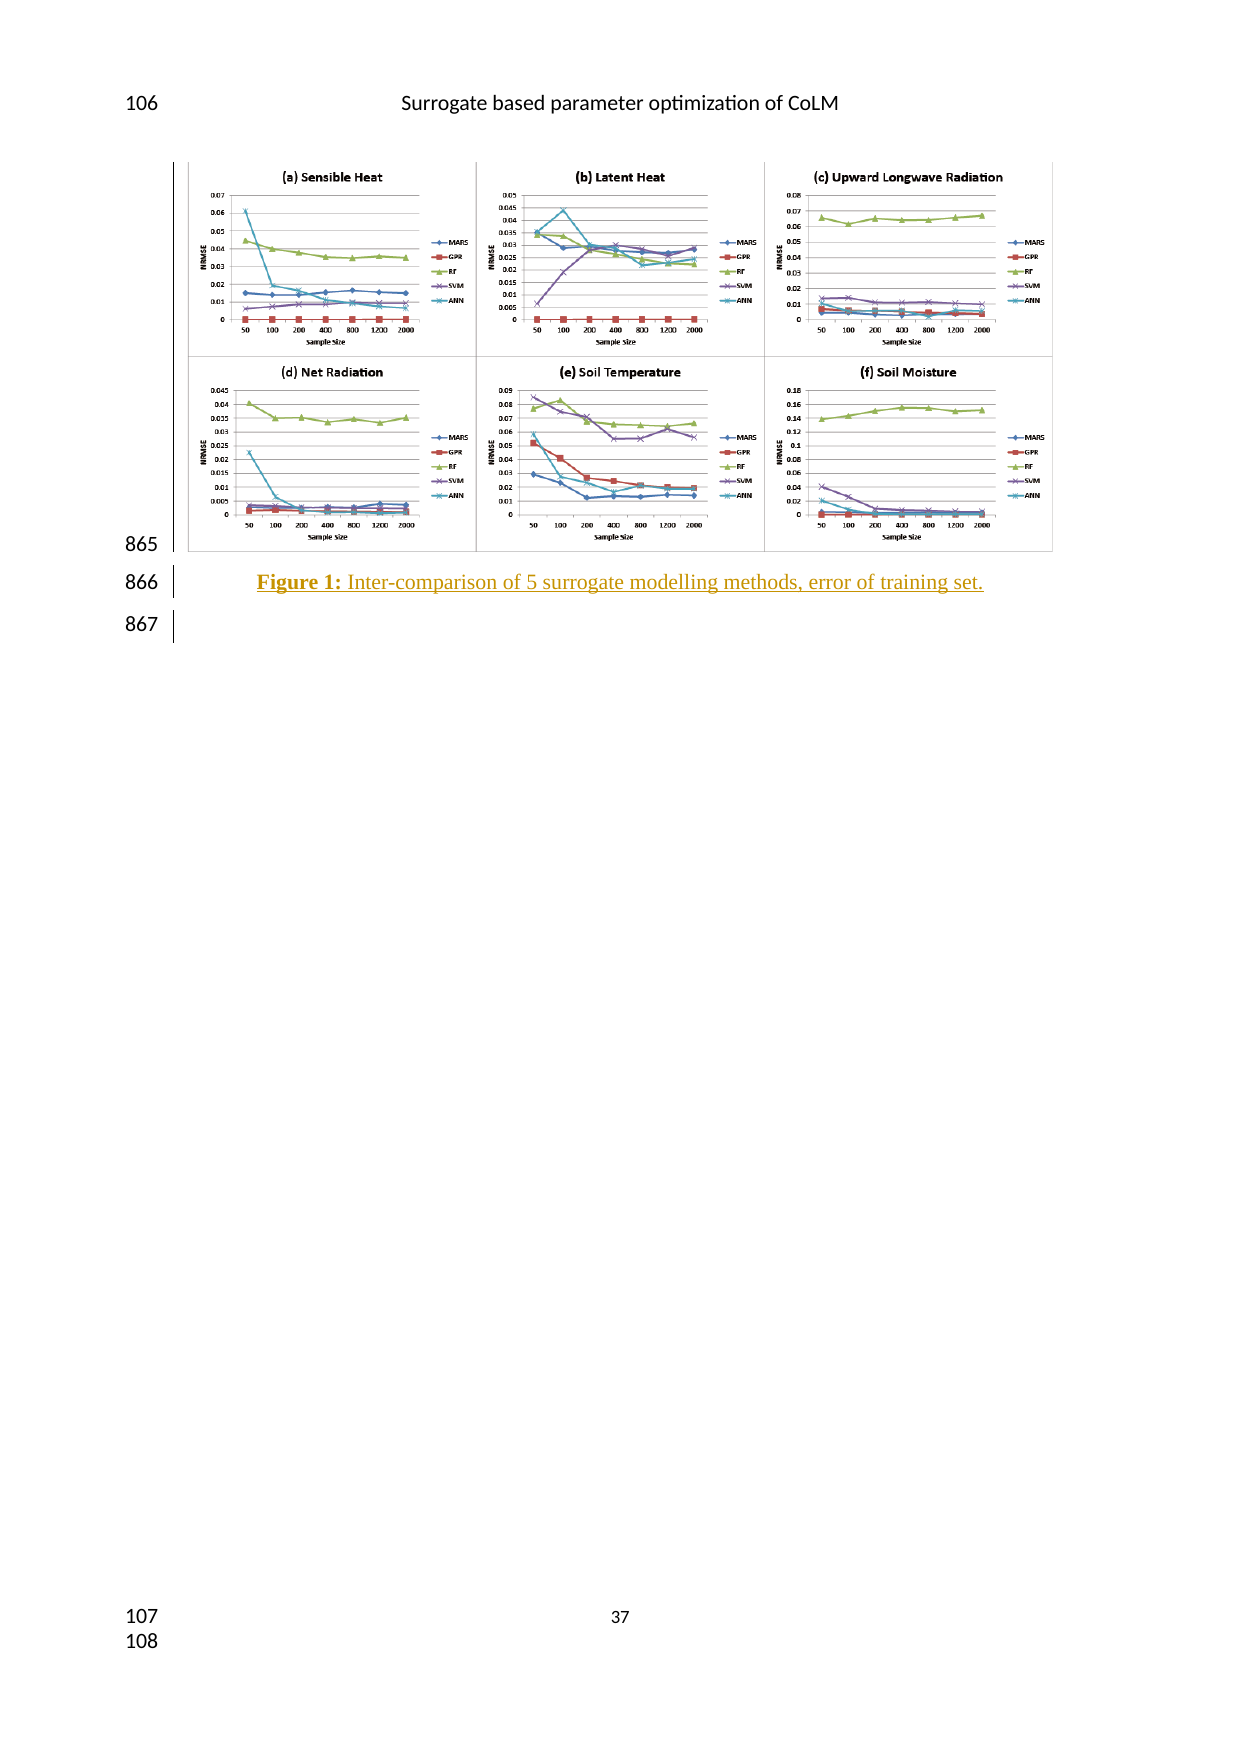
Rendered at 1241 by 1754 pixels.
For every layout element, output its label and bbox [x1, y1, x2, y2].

picture [187, 162, 1053, 552]
